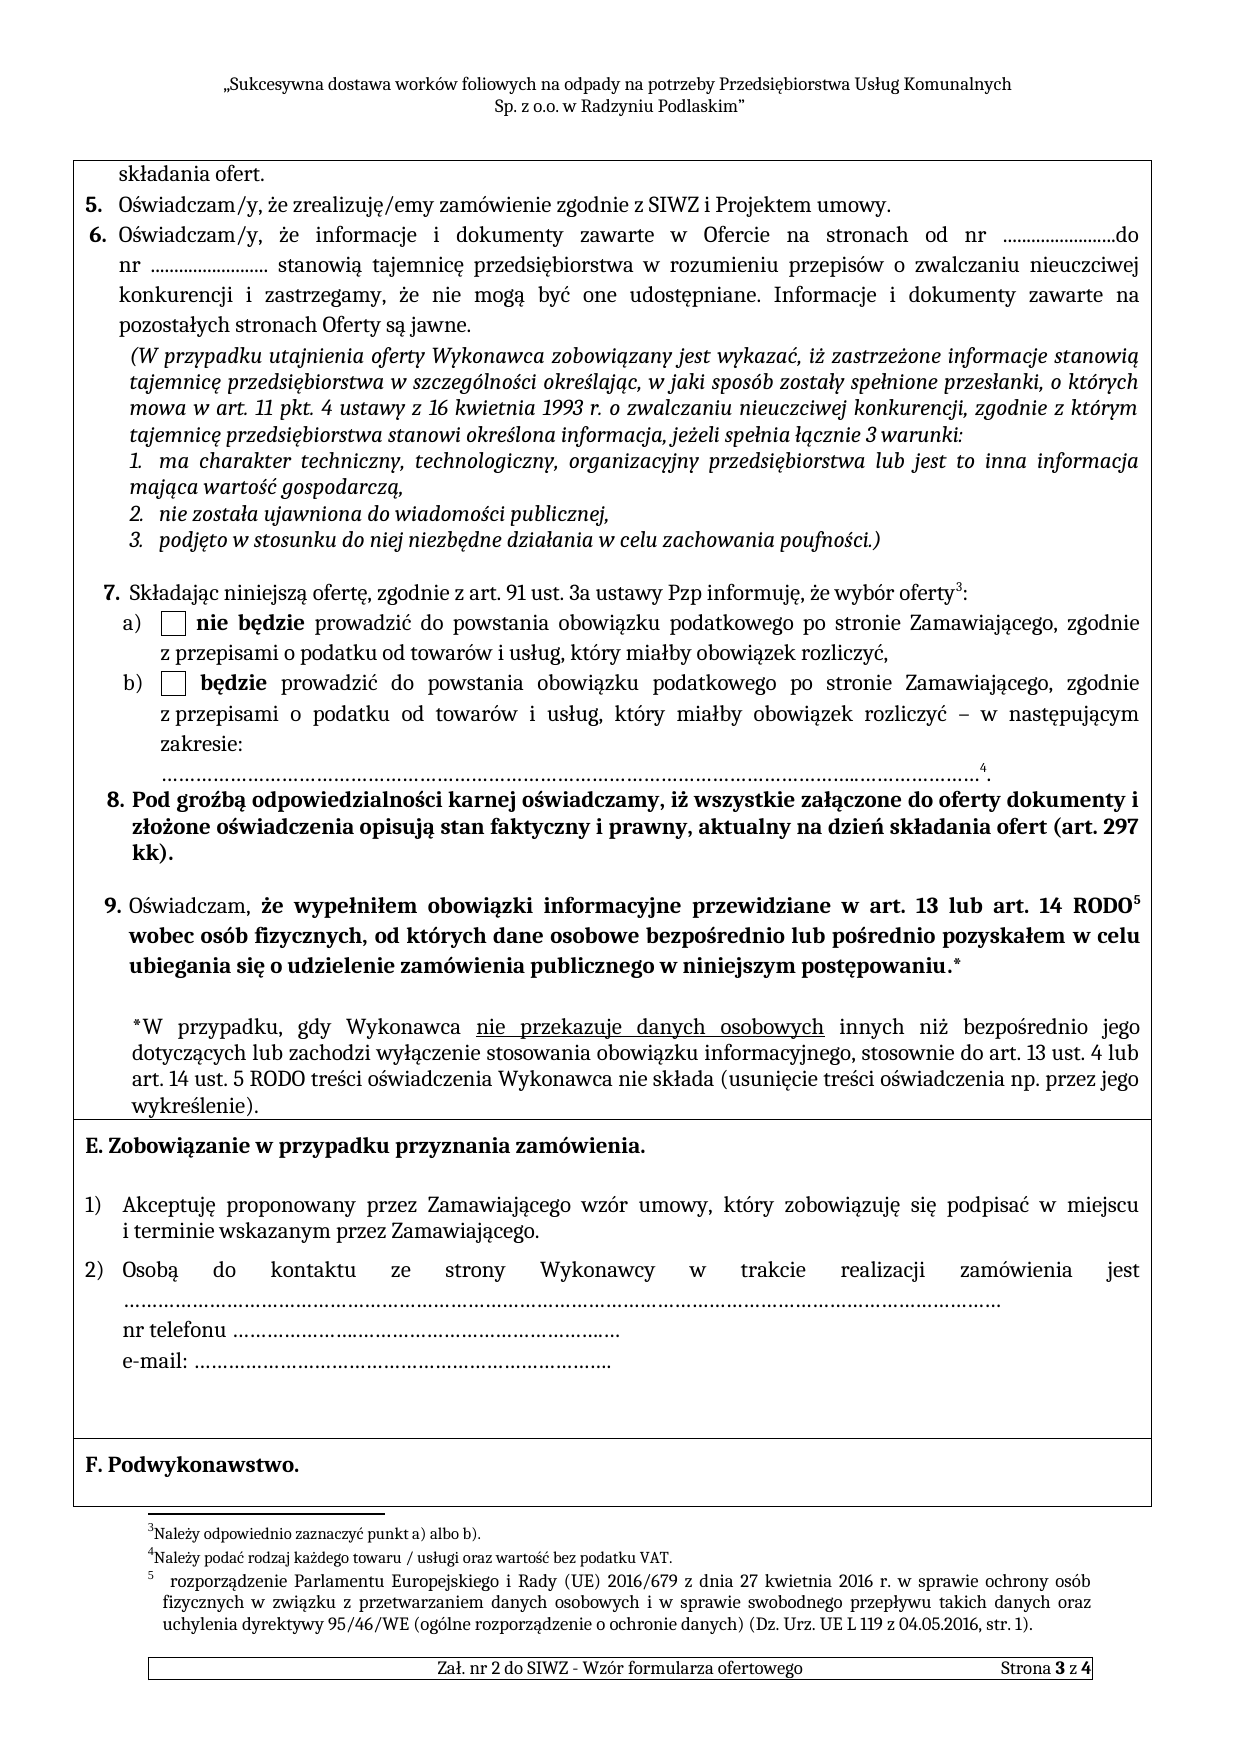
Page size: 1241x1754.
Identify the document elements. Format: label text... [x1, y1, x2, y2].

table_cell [74, 1439, 1151, 1506]
table_cell E. Zobowiązanie w przypadku przyznania zamówienia. Akceptuję proponowany przez Zamawiającego wzór umowy, który zobowiązuję się podpisać w miejscu i terminie wskazanym przez Zamawiającego. Osobą do kontaktu ze strony Wykonawcy w trakcie realizacji zamówienia jest ……………………………………………………………………………………………………………………………………… nr telefonu ………………….…………………………………….… e-mail: ………………………………………………………………. [74, 1120, 1151, 1438]
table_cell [74, 161, 1151, 1119]
